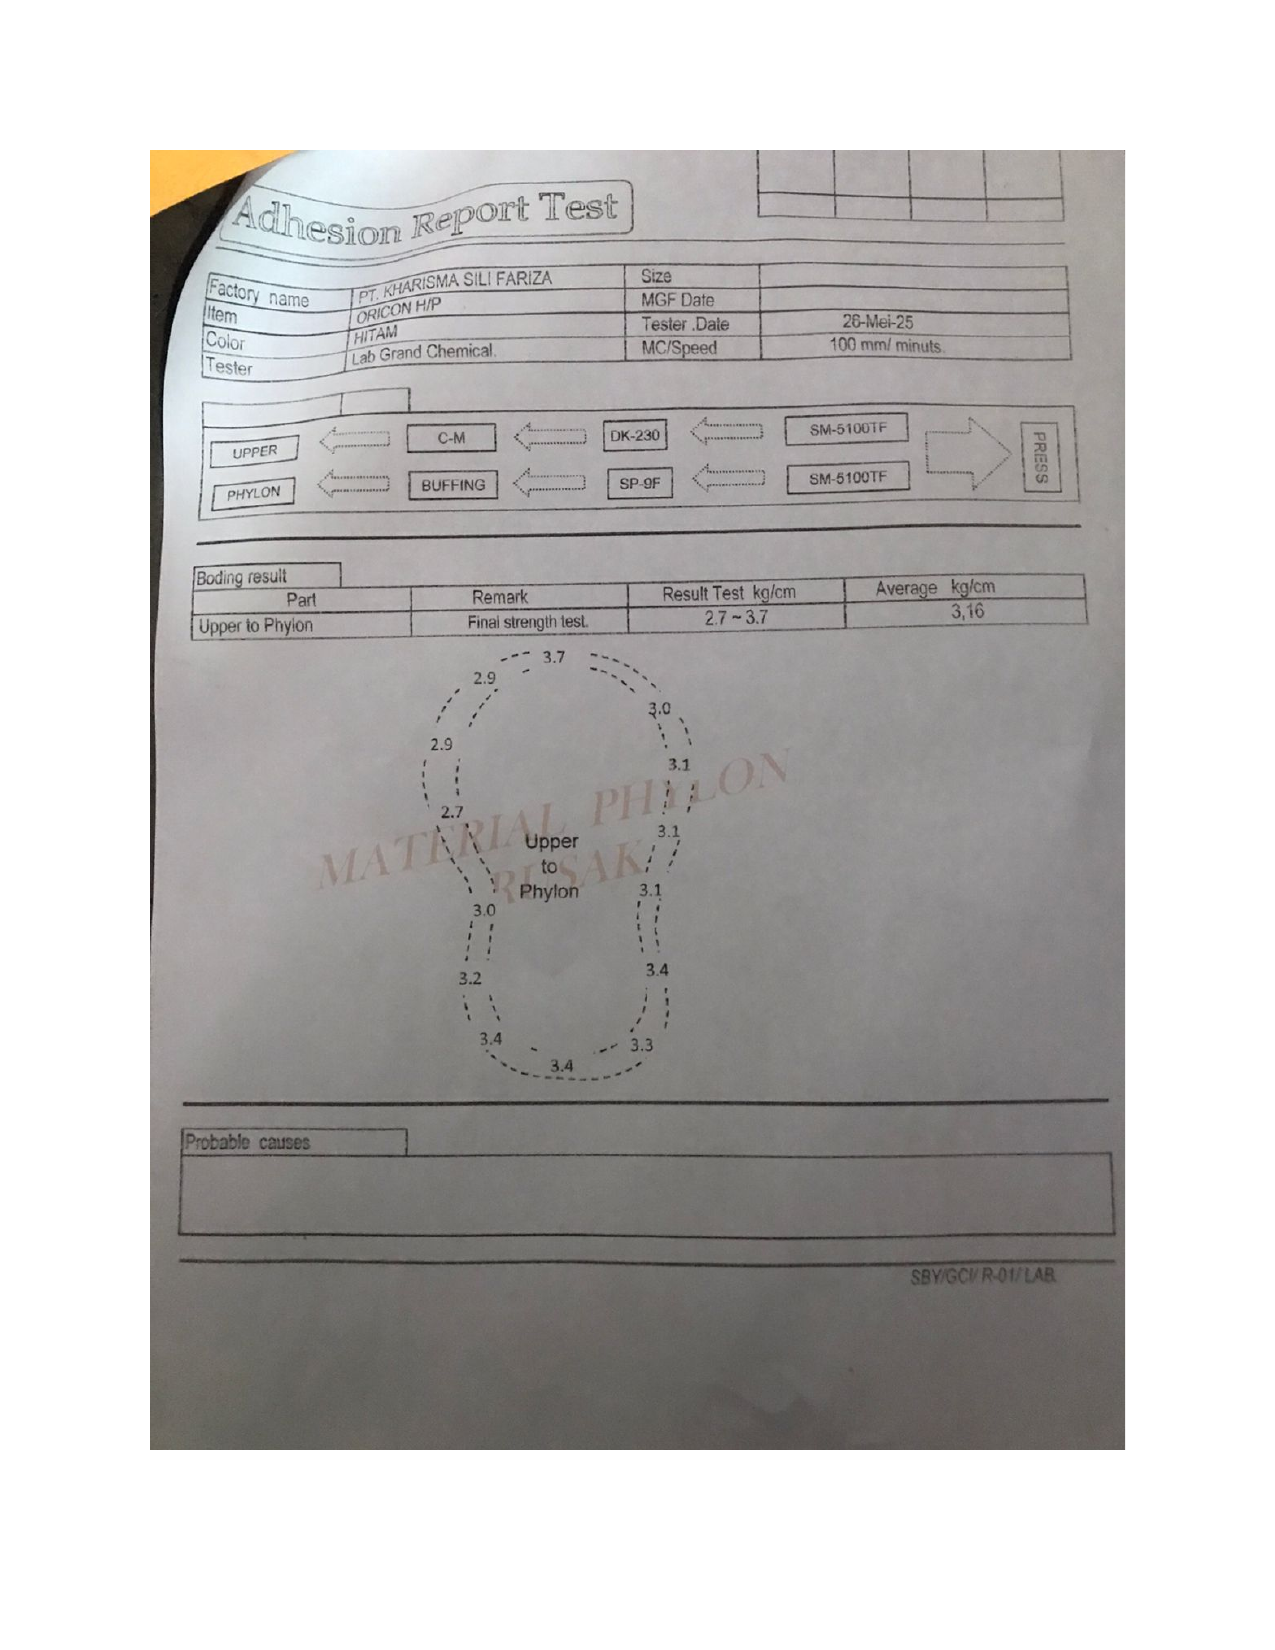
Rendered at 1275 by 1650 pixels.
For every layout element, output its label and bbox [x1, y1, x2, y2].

picture [150, 150, 1125, 1450]
